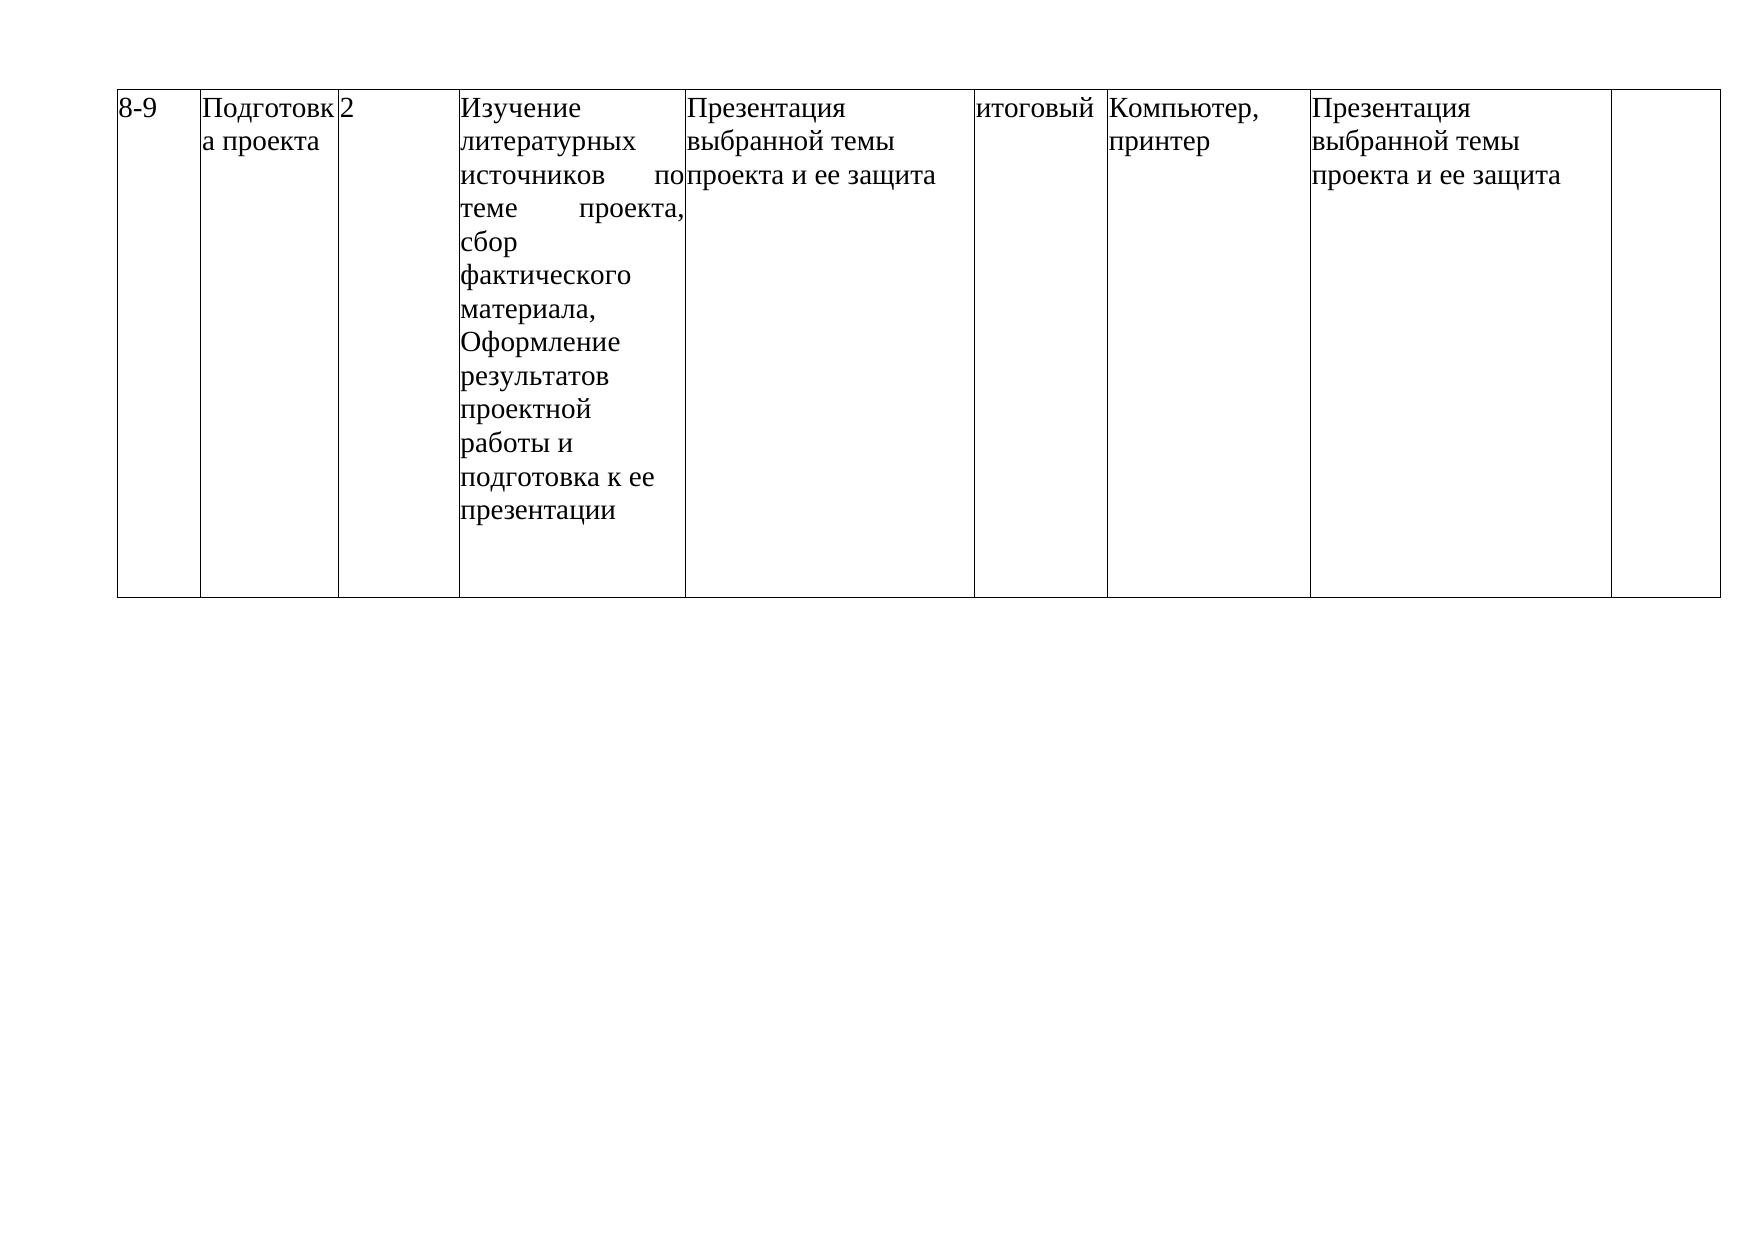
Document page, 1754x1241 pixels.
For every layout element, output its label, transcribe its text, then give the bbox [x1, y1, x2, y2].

table_cell Презентация выбранной темы проекта и ее защита [686, 90, 974, 597]
table_cell Презентация выбранной темы проекта и ее защита [1311, 90, 1611, 597]
table_cell Изучение литературных источников по теме проекта, сбор фактического материала, Оформление результатов проектной работы и подготовка к ее презентации [460, 90, 685, 597]
table_cell итоговый [975, 90, 1107, 597]
table_cell 2 [339, 90, 459, 597]
table_cell Подготовка проекта [201, 90, 338, 597]
table_cell [1612, 90, 1720, 597]
table_cell Компьютер, принтер [1108, 90, 1310, 597]
table_cell 8-9 [118, 90, 200, 597]
